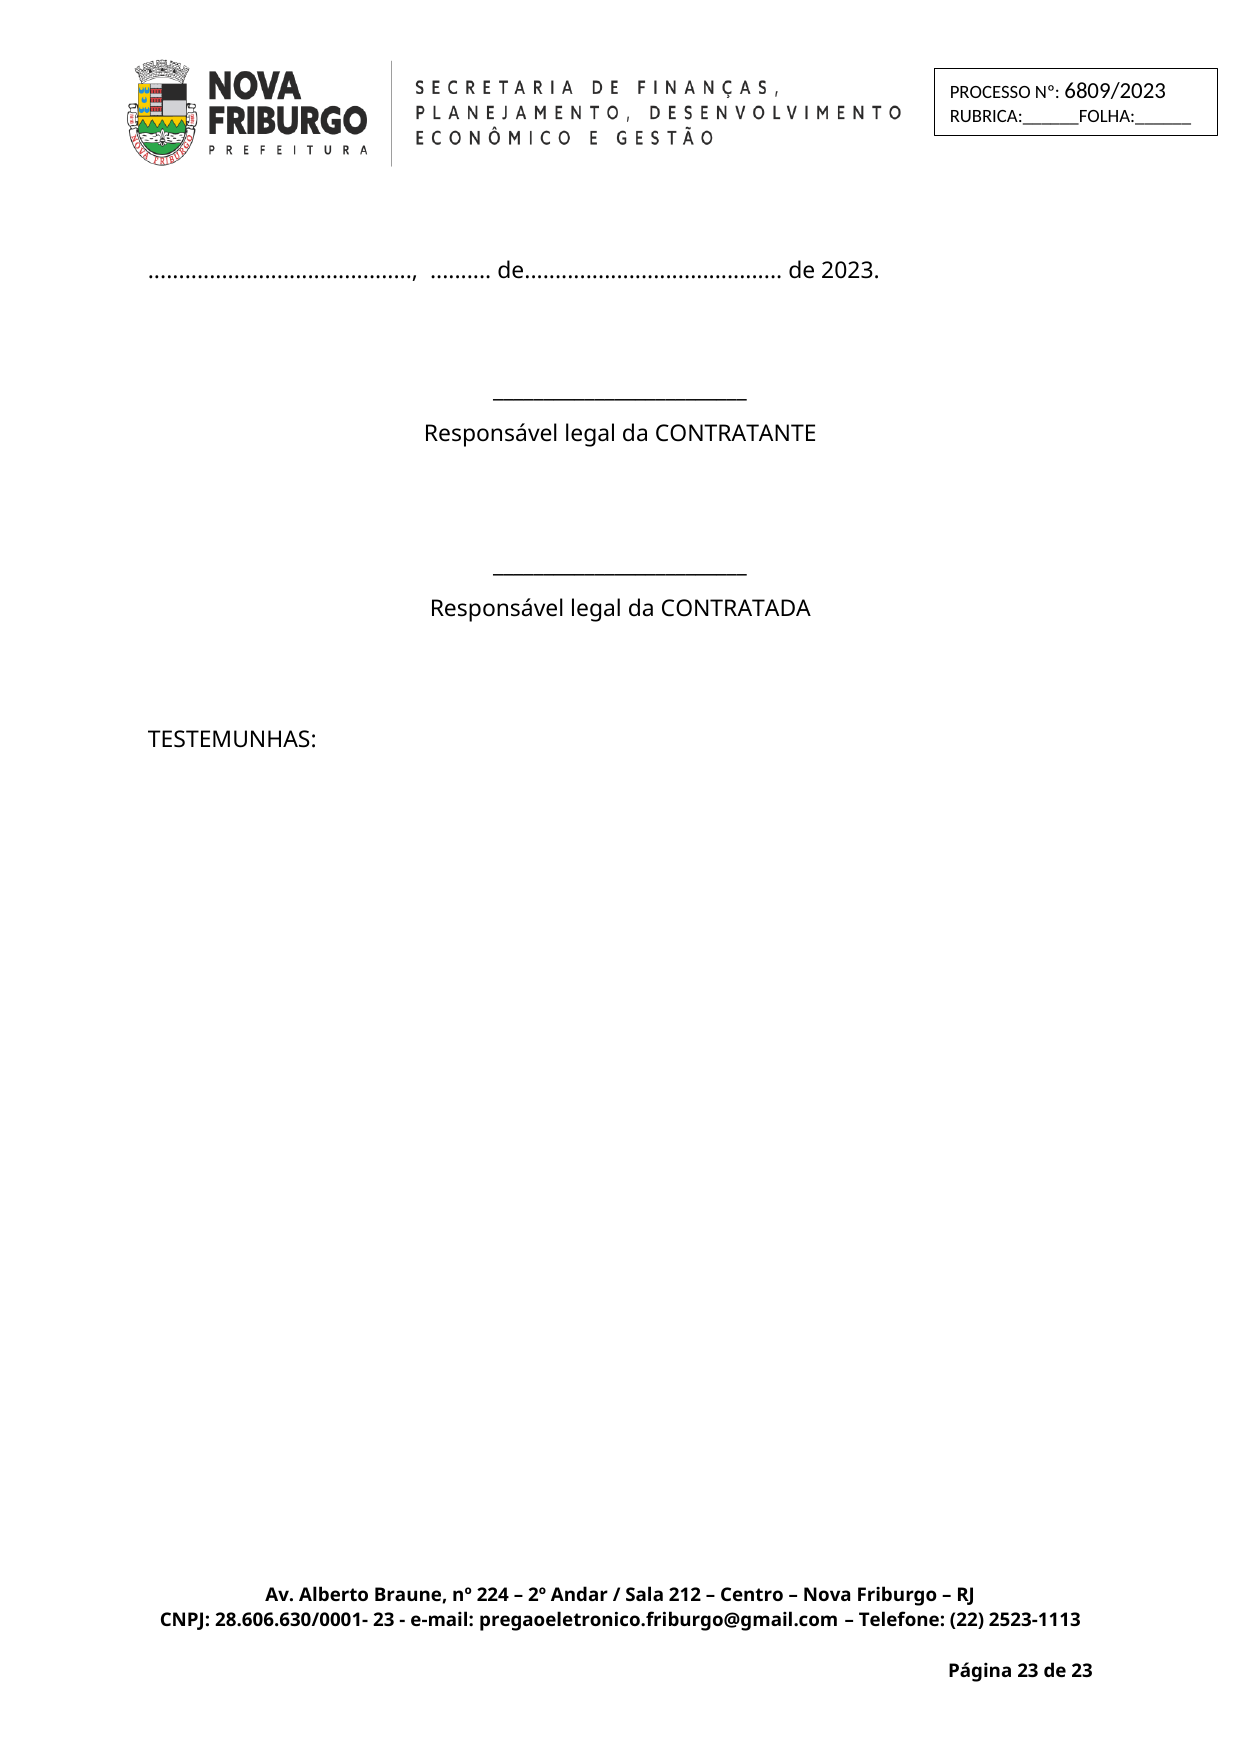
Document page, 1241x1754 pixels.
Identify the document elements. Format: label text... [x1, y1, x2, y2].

text ..........................................., .......... de.......................................... de 2023. [148, 254, 1094, 285]
text _________________________ [148, 373, 1092, 404]
text _________________________ [148, 548, 1092, 579]
picture [103, 44, 937, 179]
text Responsável legal da CONTRATANTE [148, 417, 1092, 448]
text Responsável legal da CONTRATADA [148, 592, 1092, 623]
text TESTEMUNHAS: [148, 723, 1092, 754]
